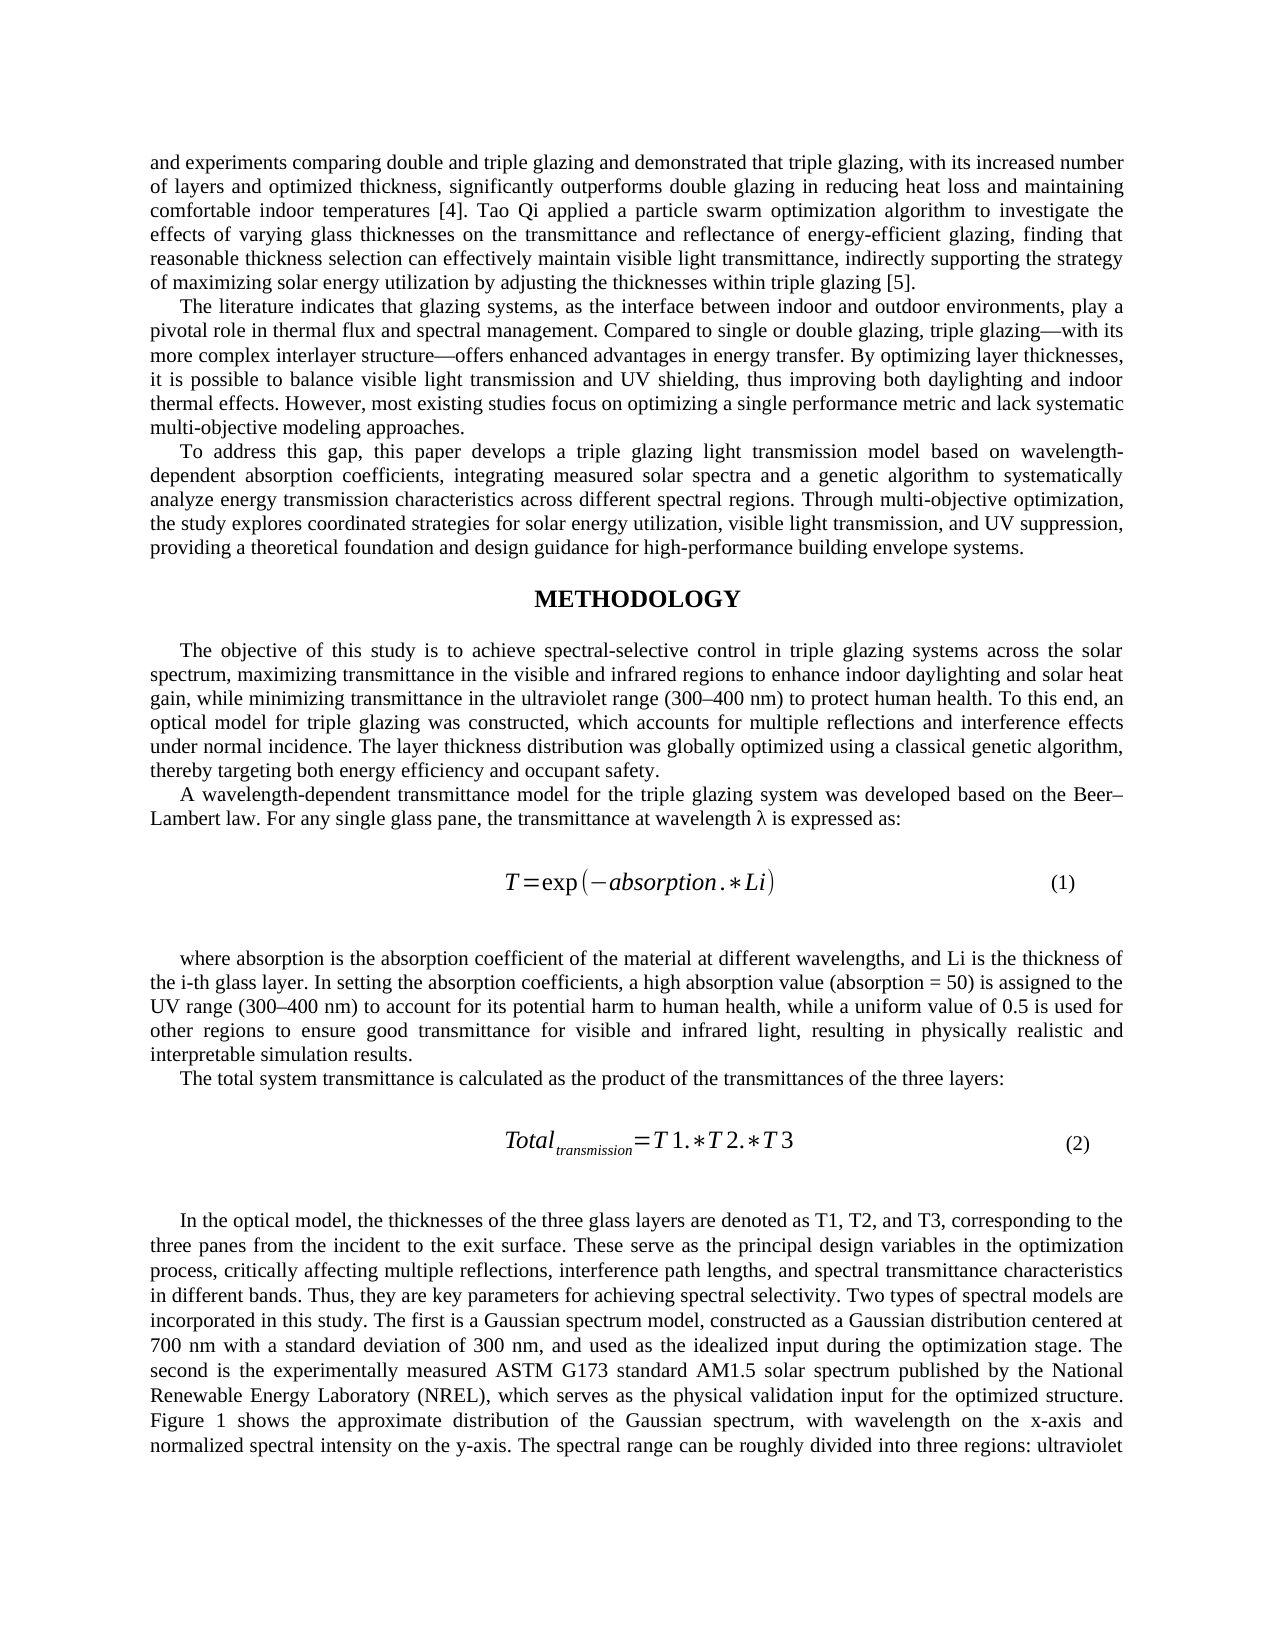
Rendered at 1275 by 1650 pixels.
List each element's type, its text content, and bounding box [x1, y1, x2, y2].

text where absorption is the absorption coefficient of the material at different wavelengths, and Li is the thickness of the i-th glass layer. In setting the absorption coefficients, a high absorption value (absorption = 50) is assigned to the UV range (300–400 nm) to account for its potential harm to human health, while a uniform value of 0.5 is used for other regions to ensure good transmittance for visible and infrared light, resulting in physically realistic and interpretable simulation results. [150, 946, 1125, 1066]
text The total system transmittance is calculated as the product of the transmittances of the three layers: [150, 1066, 1125, 1090]
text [150, 1207, 1125, 1457]
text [150, 150, 1125, 294]
text (2) [150, 1127, 1125, 1158]
subtitle METHODOLOGY [150, 584, 1125, 613]
text The objective of this study is to achieve spectral-selective control in triple glazing systems across the solar spectrum, maximizing transmittance in the visible and infrared regions to enhance indoor daylighting and solar heat gain, while minimizing transmittance in the ultraviolet range (300–400 nm) to protect human health. To this end, an optical model for triple glazing was constructed, which accounts for multiple reflections and interference effects under normal incidence. The layer thickness distribution was globally optimized using a classical genetic algorithm, thereby targeting both energy efficiency and occupant safety. [150, 638, 1125, 782]
text The literature indicates that glazing systems, as the interface between indoor and outdoor environments, play a pivotal role in thermal flux and spectral management. Compared to single or double glazing, triple glazing—with its more complex interlayer structure—offers enhanced advantages in energy transfer. By optimizing layer thicknesses, it is possible to balance visible light transmission and UV shielding, thus improving both daylighting and indoor thermal effects. However, most existing studies focus on optimizing a single performance metric and lack systematic multi-objective modeling approaches. [150, 294, 1125, 439]
text To address this gap, this paper develops a triple glazing light transmission model based on wavelength-dependent absorption coefficients, integrating measured solar spectra and a genetic algorithm to systematically analyze energy transmission characteristics across different spectral regions. Through multi-objective optimization, the study explores coordinated strategies for solar energy utilization, visible light transmission, and UV suppression, providing a theoretical foundation and design guidance for high-performance building envelope systems. [150, 439, 1125, 559]
text (1) [150, 867, 1125, 897]
text A wavelength-dependent transmittance model for the triple glazing system was developed based on the Beer–Lambert law. For any single glass pane, the transmittance at wavelength λ is expressed as: [150, 782, 1125, 830]
